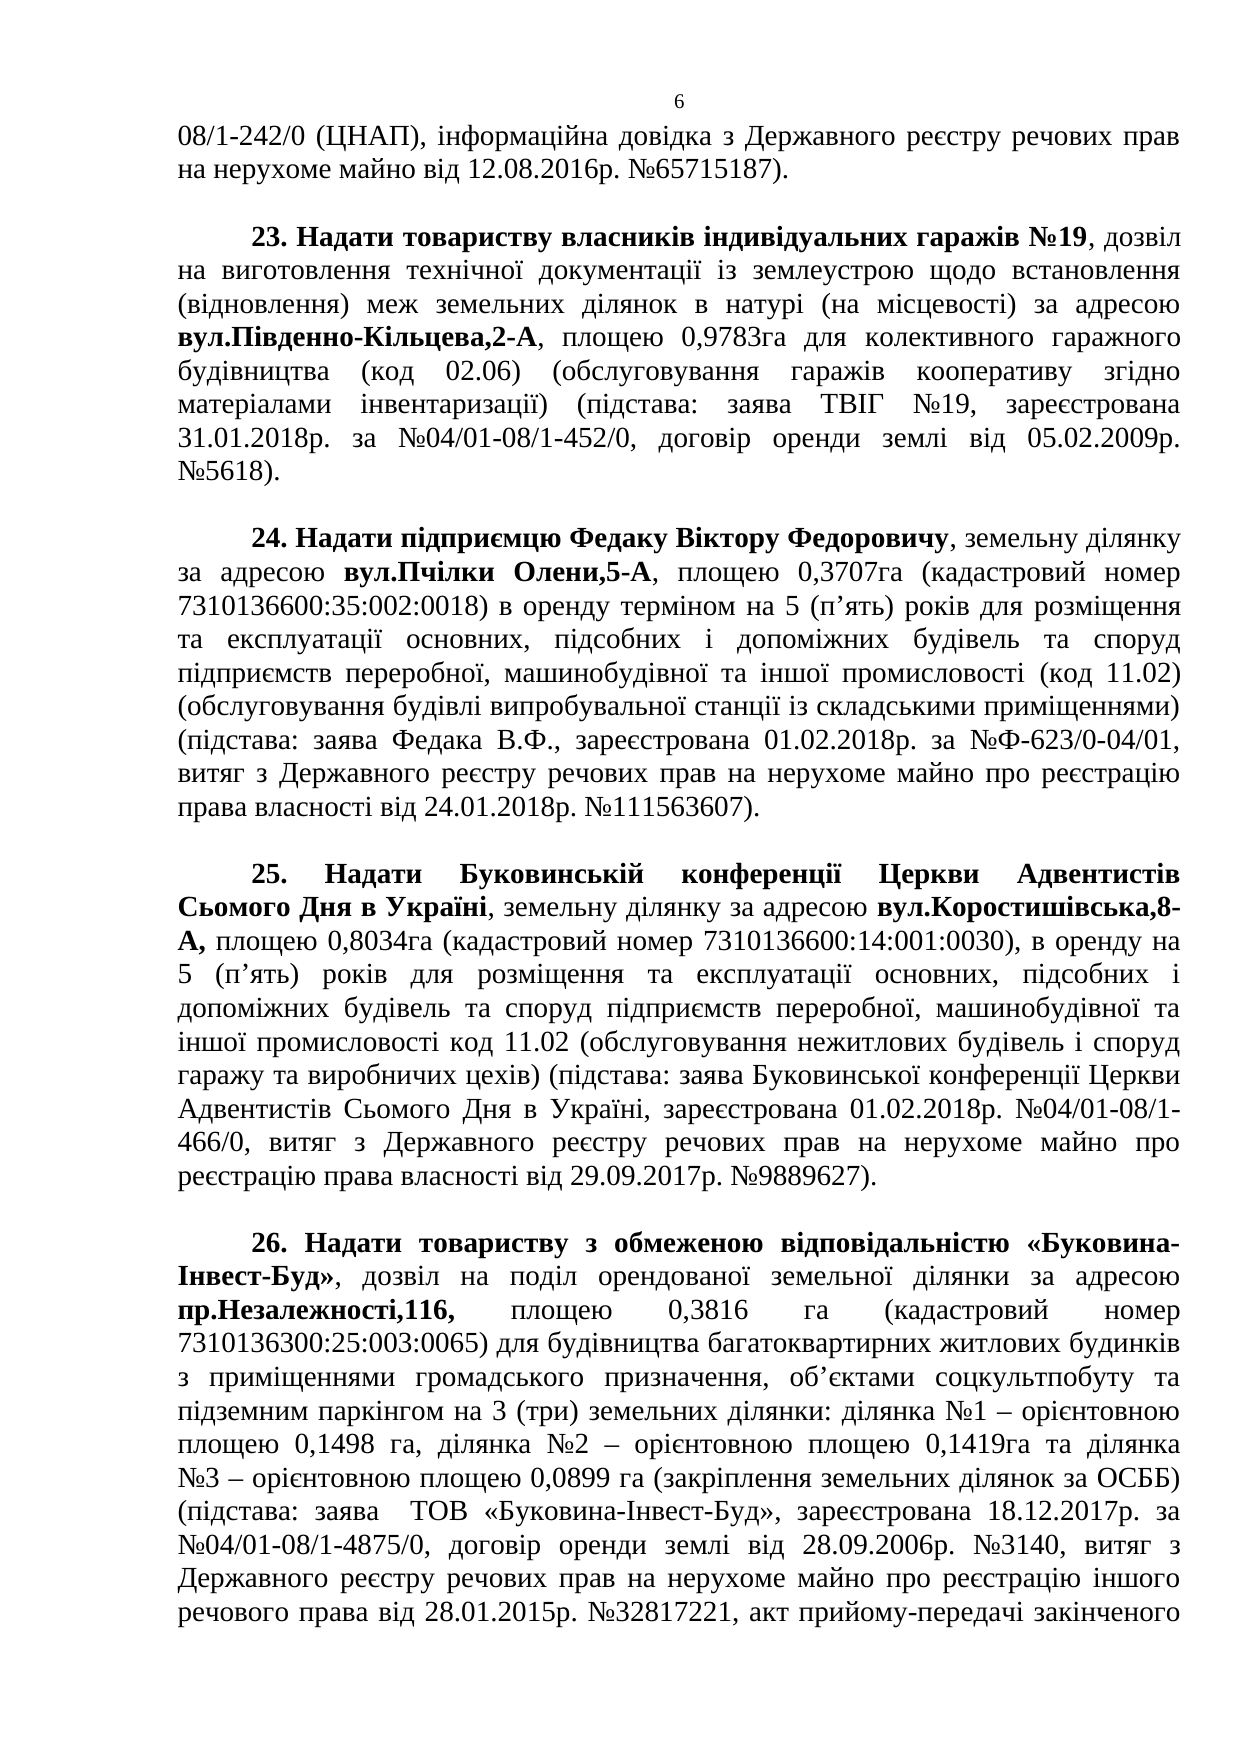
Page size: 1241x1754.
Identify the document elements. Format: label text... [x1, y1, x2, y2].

text 25. Надати Буковинській конференції Церкви Адвентистів Сьомого Дня в Україні, земельну ділянку за адресою вул.Коростишівська,8-А, площею 0,8034га (кадастровий номер 7310136600:14:001:0030), в оренду на 5 (п’ять) років для розміщення та експлуатації основних, підсобних і допоміжних будівель та споруд підприємств переробної, машинобудівної та іншої промисловості код 11.02 (обслуговування нежитлових будівель і споруд гаражу та виробничих цехів) (підстава: заява Буковинської конференції Церкви Адвентистів Сьомого Дня в Україні, зареєстрована 01.02.2018р. №04/01-08/1-466/0, витяг з Державного реєстру речових прав на нерухоме майно про реєстрацію права власності від 29.09.2017р. №9889627). [177, 856, 1181, 990]
text 25. Надати Буковинській конференції Церкви Адвентистів Сьомого Дня в Україні, земельну ділянку за адресою вул.Коростишівська,8-А, площею 0,8034га (кадастровий номер 7310136600:14:001:0030), в оренду на 5 (п’ять) років для розміщення та експлуатації основних, підсобних і допоміжних будівель та споруд підприємств переробної, машинобудівної та іншої промисловості код 11.02 (обслуговування нежитлових будівель і споруд гаражу та виробничих цехів) (підстава: заява Буковинської конференції Церкви Адвентистів Сьомого Дня в Україні, зареєстрована 01.02.2018р. №04/01-08/1-466/0, витяг з Державного реєстру речових прав на нерухоме майно про реєстрацію права власності від 29.09.2017р. №9889627). [177, 1024, 1181, 1191]
text 23. Надати товариству власників індивідуальних гаражів №19, дозвіл на виготовлення технічної документації із землеустрою щодо встановлення (відновлення) меж земельних ділянок в натурі (на місцевості) за адресою вул.Південно-Кільцева,2-А, площею 0,9783га для колективного гаражного будівництва (код 02.06) (обслуговування гаражів кооперативу згідно матеріалами інвентаризації) (підстава: заява ТВІГ №19, зареєстрована 31.01.2018р. за №04/01-08/1-452/0, договір оренди землі від 05.02.2009р. №5618). [177, 219, 1181, 487]
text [177, 118, 1181, 185]
text 24. Надати підприємцю Федаку Віктору Федоровичу, земельну ділянку за адресою вул.Пчілки Олени,5-А, площею 0,3707га (кадастровий номер 7310136600:35:002:0018) в оренду терміном на 5 (п’ять) років для розміщення та експлуатації основних, підсобних і допоміжних будівель та споруд підприємств переробної, машинобудівної та іншої промисловості (код 11.02) (обслуговування будівлі випробувальної станції із складськими приміщеннями) (підстава: заява Федака В.Ф., зареєстрована 01.02.2018р. за №Ф-623/0-04/01, витяг з Державного реєстру речових прав на нерухоме майно про реєстрацію права власності від 24.01.2018р. №111563607). [177, 521, 1181, 822]
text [177, 1225, 1181, 1627]
